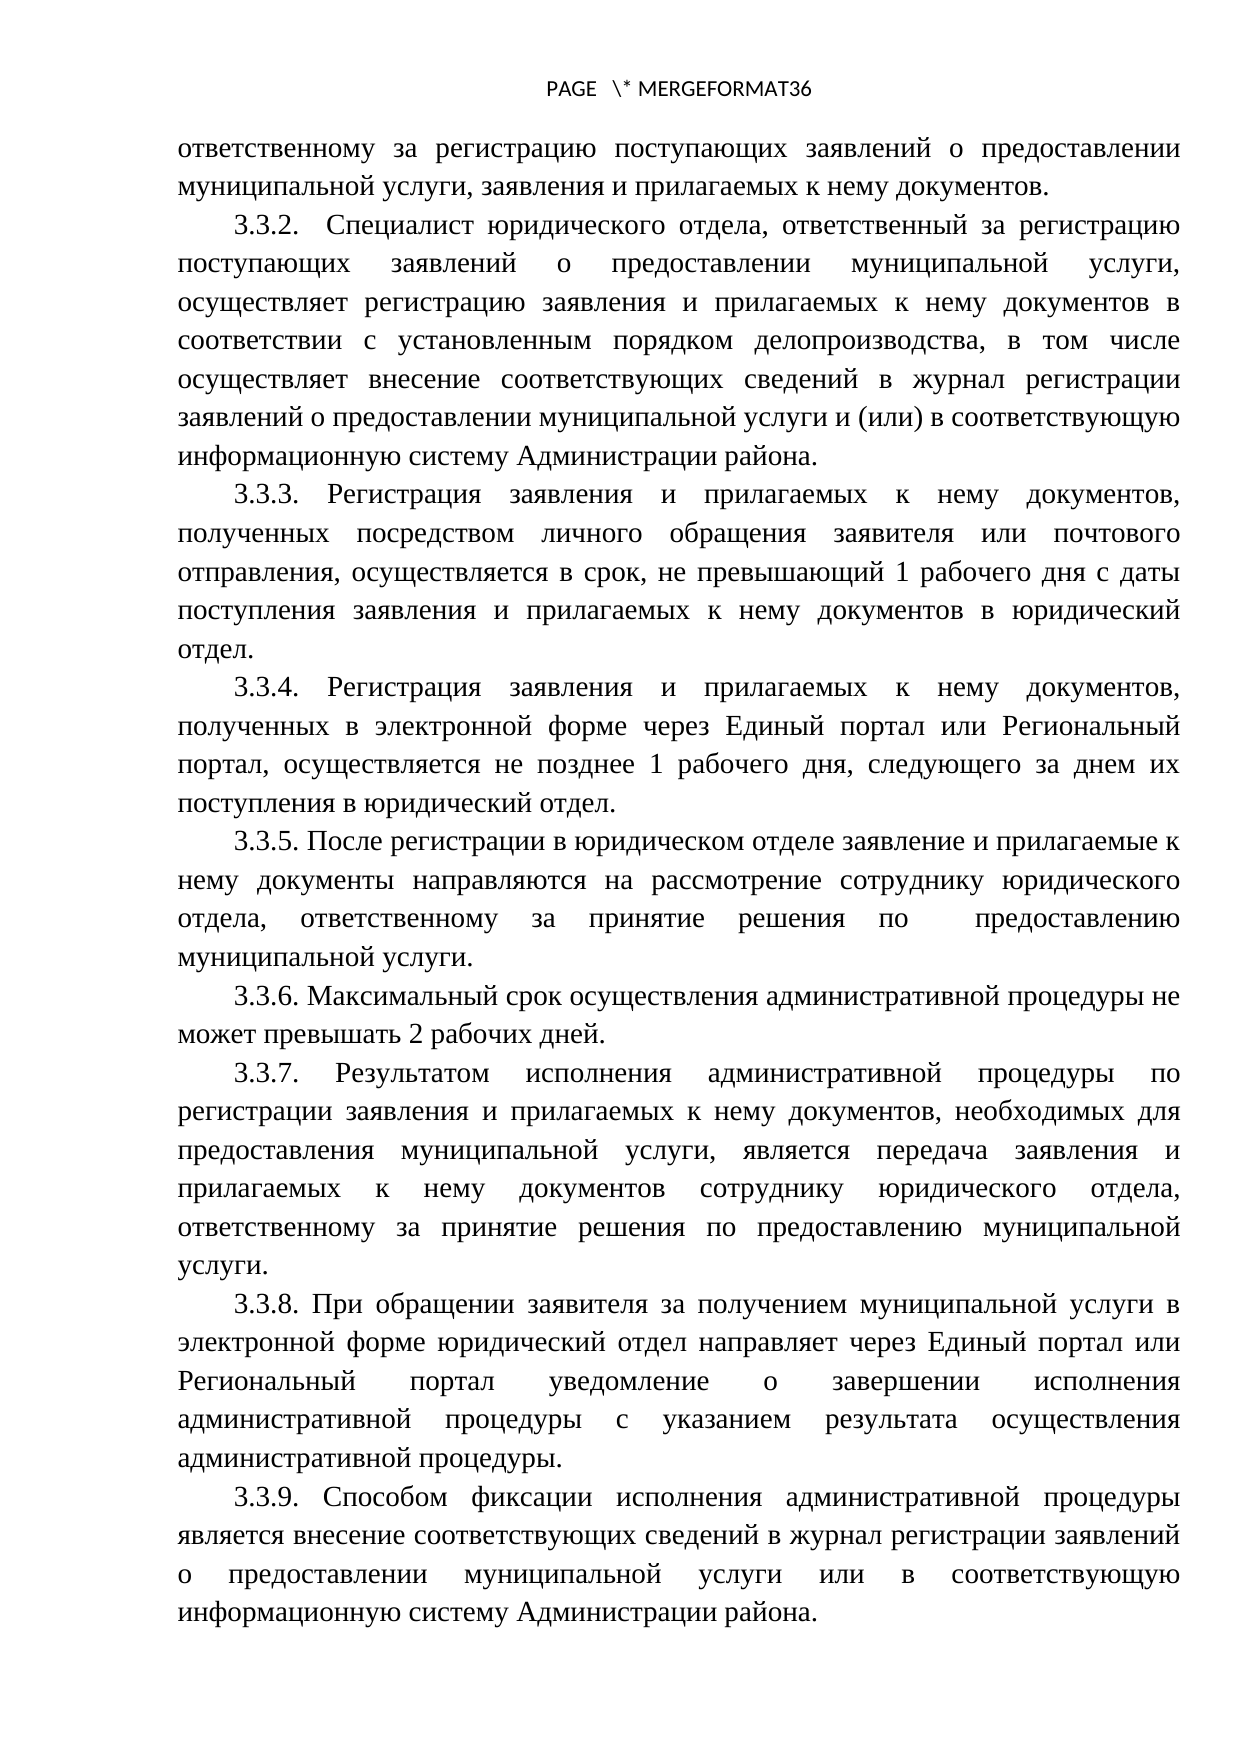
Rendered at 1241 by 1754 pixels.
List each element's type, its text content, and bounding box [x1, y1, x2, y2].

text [177, 130, 1181, 202]
text 3.3.8. При обращении заявителя за получением муниципальной услуги в электронной форме юридический отдел направляет через Единый портал или Региональный портал уведомление о завершении исполнения административной процедуры с указанием результата осуществления административной процедуры. [177, 1286, 1181, 1474]
text 3.3.4. Регистрация заявления и прилагаемых к нему документов, полученных в электронной форме через Единый портал или Региональный портал, осуществляется не позднее 1 рабочего дня, следующего за днем их поступления в юридический отдел. [177, 669, 1181, 818]
text 3.3.3. Регистрация заявления и прилагаемых к нему документов, полученных посредством личного обращения заявителя или почтового отправления, осуществляется в срок, не превышающий 1 рабочего дня с даты поступления заявления и прилагаемых к нему документов в юридический отдел. [177, 477, 1181, 664]
text 3.3.2. Специалист юридического отдела, ответственный за регистрацию поступающих заявлений о предоставлении муниципальной услуги, осуществляет регистрацию заявления и прилагаемых к нему документов в соответствии с установленным порядком делопроизводства, в том числе осуществляет внесение соответствующих сведений в журнал регистрации заявлений о предоставлении муниципальной услуги и (или) в соответствующую информационную систему Администрации района. [177, 207, 1181, 472]
text 3.3.5. После регистрации в юридическом отделе заявление и прилагаемые к нему документы направляются на рассмотрение сотруднику юридического отдела, ответственному за принятие решения по предоставлению муниципальной услуги. [177, 823, 1181, 973]
text 3.3.9. Способом фиксации исполнения административной процедуры является внесение соответствующих сведений в журнал регистрации заявлений о предоставлении муниципальной услуги или в соответствующую информационную систему Администрации района. [177, 1479, 1181, 1628]
text 3.3.6. Максимальный срок осуществления административной процедуры не может превышать 2 рабочих дней. [177, 978, 1181, 1050]
text 3.3.7. Результатом исполнения административной процедуры по регистрации заявления и прилагаемых к нему документов, необходимых для предоставления муниципальной услуги, является передача заявления и прилагаемых к нему документов сотруднику юридического отдела, ответственному за принятие решения по предоставлению муниципальной услуги. [177, 1055, 1181, 1281]
